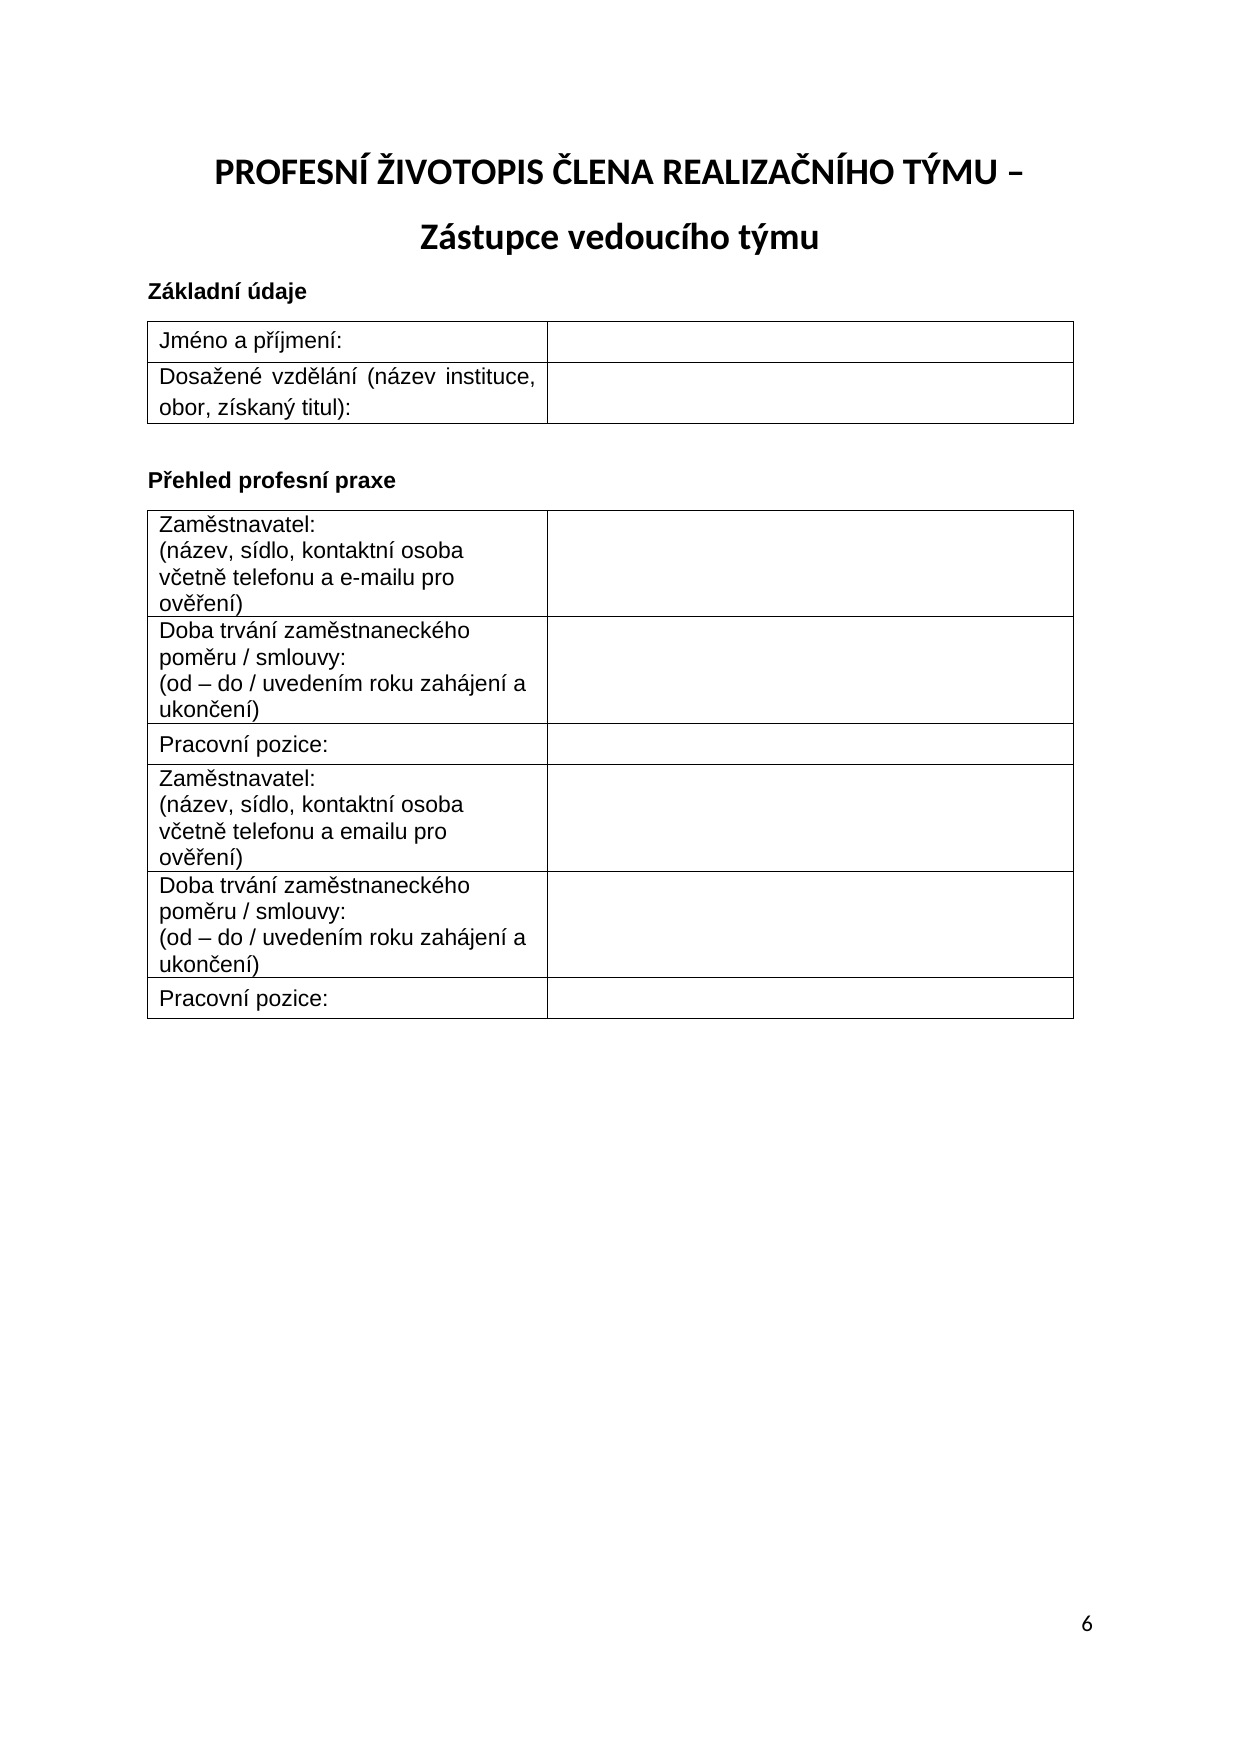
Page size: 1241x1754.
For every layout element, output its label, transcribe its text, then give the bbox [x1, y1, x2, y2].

table_cell [548, 617, 1073, 723]
table_cell [548, 978, 1073, 1018]
table_cell Pracovní pozice: [148, 978, 547, 1018]
text PROFESNÍ ŽIVOTOPIS ČLENA REALIZAČNÍHO TÝMU – [148, 148, 1093, 193]
table_cell [548, 872, 1073, 977]
table_cell Zaměstnavatel: (název, sídlo, kontaktní osoba včetně telefonu a emailu pro ověření) [148, 765, 547, 871]
table_cell [548, 724, 1073, 764]
table_cell [548, 765, 1073, 871]
text Zástupce vedoucího týmu [148, 213, 1093, 259]
table_header [548, 322, 1073, 362]
table_cell Doba trvání zaměstnaneckého poměru / smlouvy: (od – do / uvedením roku zahájení a ukončení) [148, 617, 547, 723]
table_header Jméno a příjmení: [148, 322, 547, 362]
table_header Zaměstnavatel: (název, sídlo, kontaktní osoba včetně telefonu a e-mailu pro ověření) [148, 511, 547, 616]
table_cell [548, 363, 1073, 423]
table_cell Dosažené vzdělání (název instituce, obor, získaný titul): [148, 363, 547, 423]
text Přehled profesní praxe [148, 467, 1093, 493]
table_header [548, 511, 1073, 616]
table_cell Pracovní pozice: [148, 724, 547, 764]
text Základní údaje [148, 278, 1093, 304]
table_cell Doba trvání zaměstnaneckého poměru / smlouvy: (od – do / uvedením roku zahájení a ukončení) [148, 872, 547, 977]
